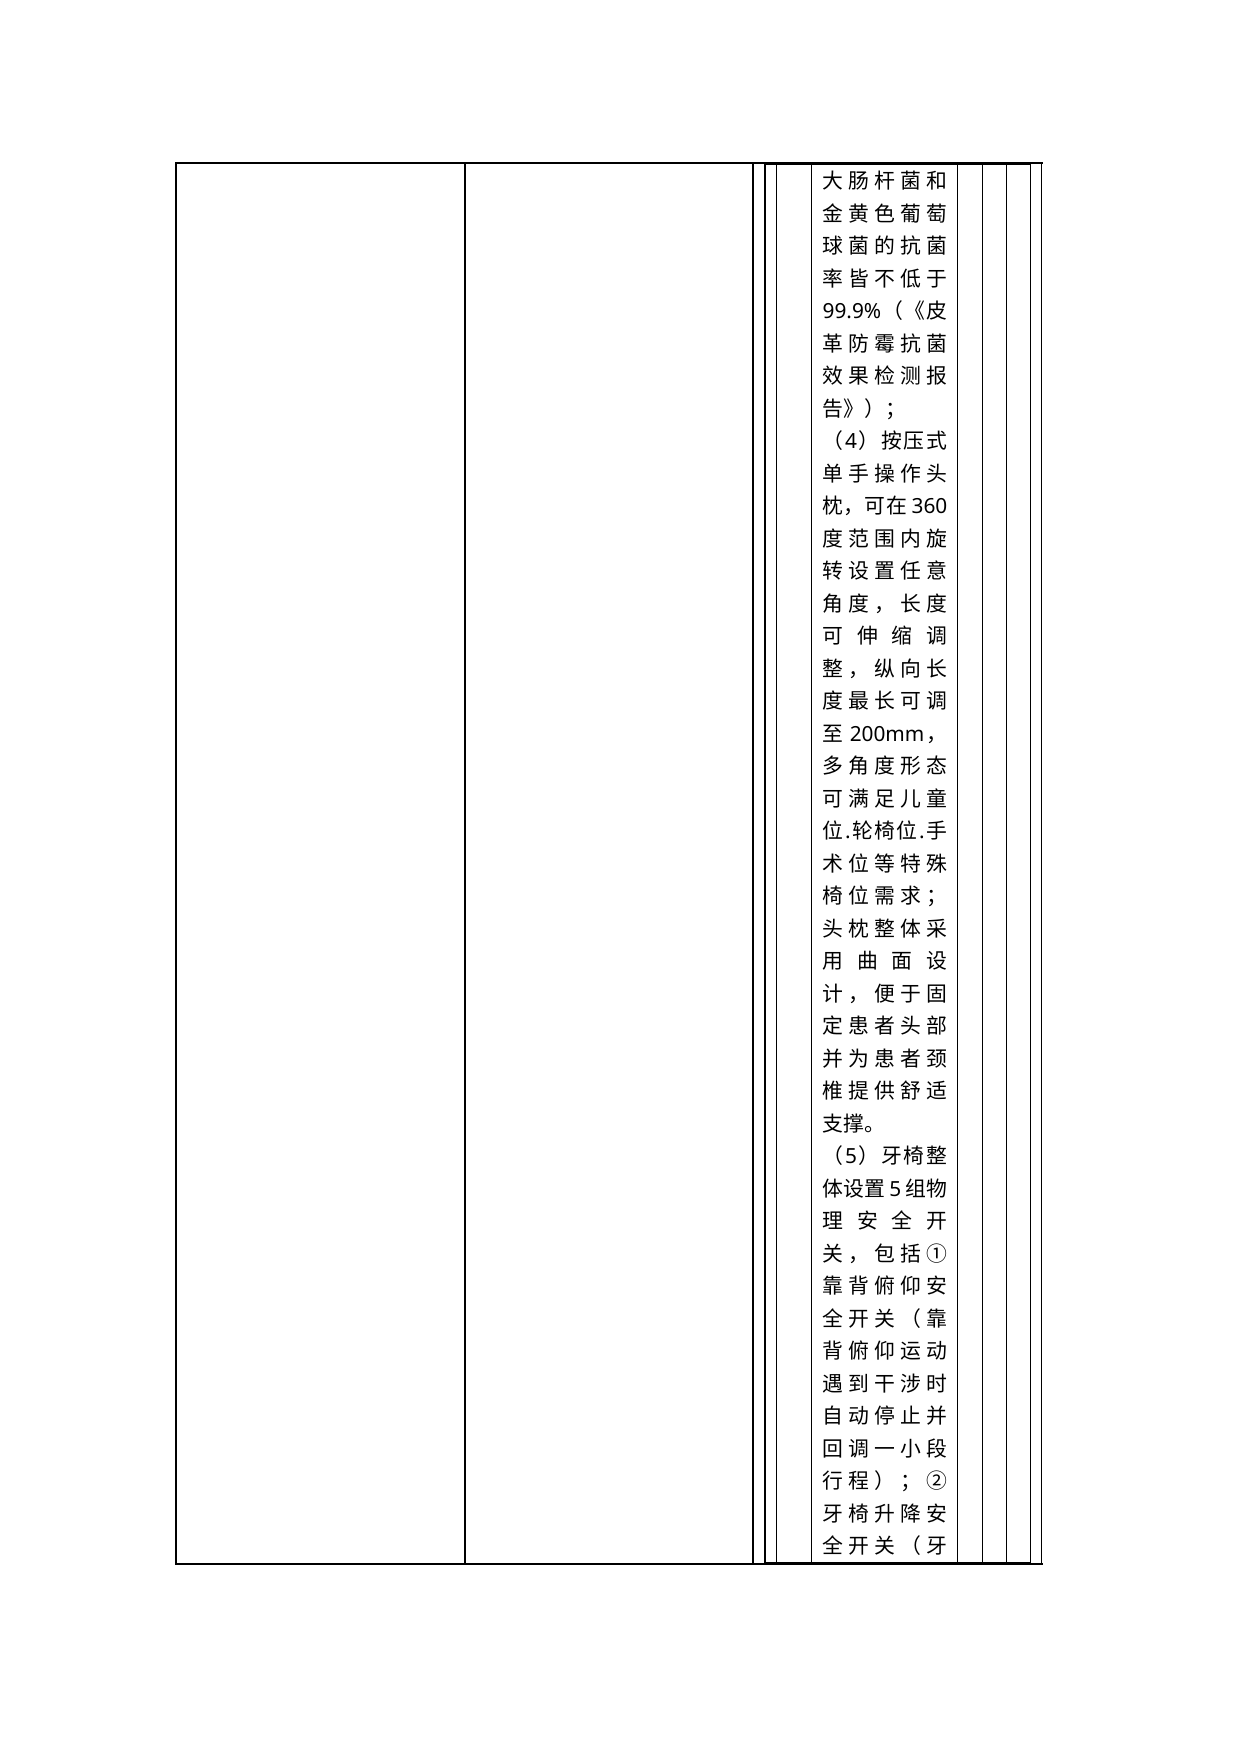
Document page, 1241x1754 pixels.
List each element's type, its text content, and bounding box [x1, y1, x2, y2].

table_cell [466, 164, 752, 1563]
table_cell [1007, 165, 1030, 1562]
table_cell [766, 165, 776, 1562]
table_cell [983, 165, 1006, 1562]
table_cell [754, 164, 764, 1563]
table_cell [777, 165, 811, 1562]
table_cell [1031, 164, 1041, 1563]
table_cell [958, 165, 982, 1562]
table_cell [812, 165, 957, 1562]
table_cell 1 [177, 164, 464, 1563]
